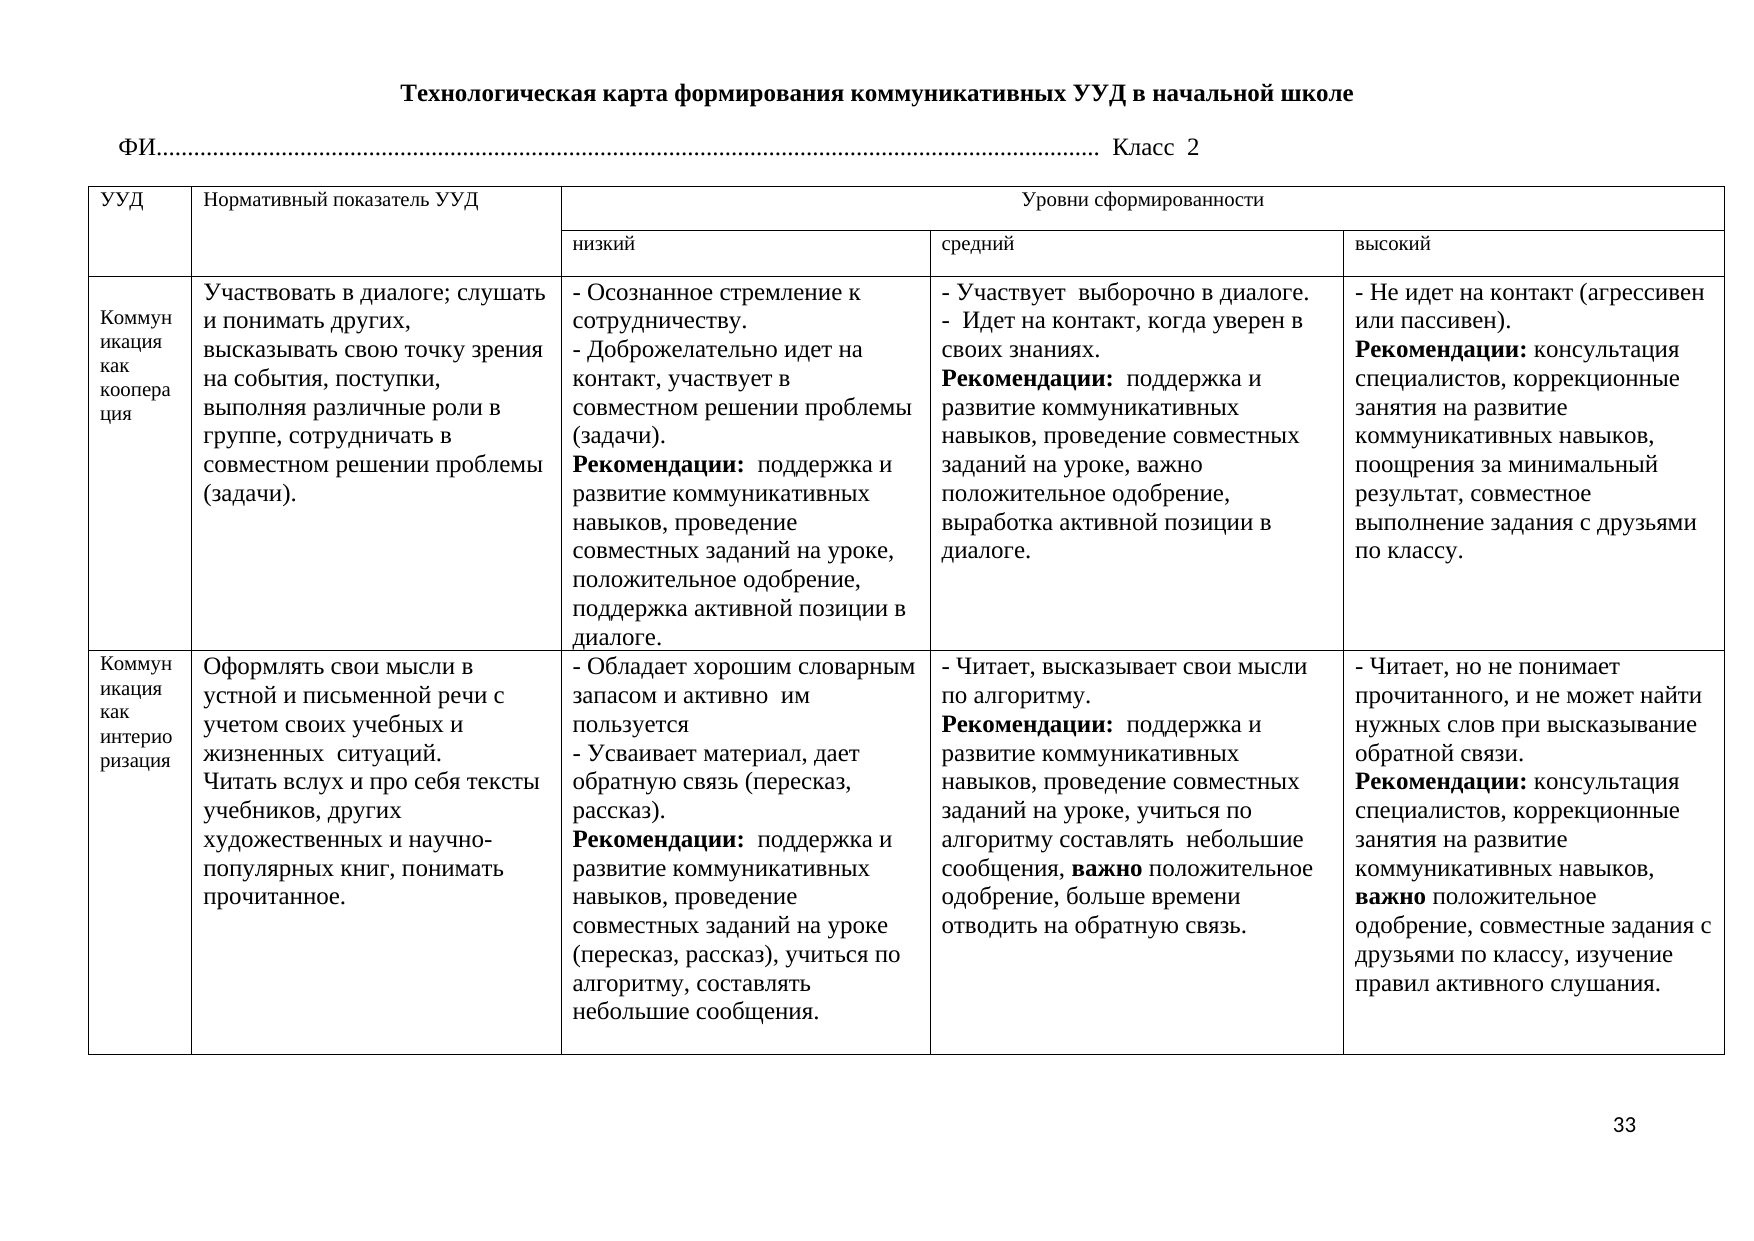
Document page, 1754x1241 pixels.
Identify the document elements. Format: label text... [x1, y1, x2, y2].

table_cell - Обладает хорошим словарным запасом и активно им пользуется - Усваивает материал, дает обратную связь (пересказ, рассказ). Рекомендации: поддержка и развитие коммуникативных навыков, проведение совместных заданий на уроке (пересказ, рассказ), учиться по алгоритму, составлять небольшие сообщения. [562, 651, 930, 1054]
text Технологическая карта формирования коммуникативных УУД в начальной школе [118, 78, 1636, 107]
table_header Уровни сформированности [562, 187, 1724, 230]
table_cell - Осознанное стремление к сотрудничеству. - Доброжелательно идет на контакт, участвует в совместном решении проблемы (задачи). Рекомендации: поддержка и развитие коммуникативных навыков, проведение совместных заданий на уроке, положительное одобрение, поддержка активной позиции в диалоге. [562, 277, 930, 650]
table_cell Коммуникация как кооперация [89, 277, 191, 650]
table_header УУД [89, 187, 191, 276]
table_cell - Участвует выборочно в диалоге. - Идет на контакт, когда уверен в своих знаниях. Рекомендации: поддержка и развитие коммуникативных навыков, проведение совместных заданий на уроке, важно положительное одобрение, выработка активной позиции в диалоге. [931, 277, 1343, 650]
text ФИ....................................................................................................................................................... Класс 2 [118, 132, 1636, 161]
table_cell - Не идет на контакт (агрессивен или пассивен). Рекомендации: консультация специалистов, коррекционные занятия на развитие коммуникативных навыков, поощрения за минимальный результат, совместное выполнение задания с друзьями по классу. [1344, 277, 1724, 650]
table_cell - Читает, высказывает свои мысли по алгоритму. Рекомендации: поддержка и развитие коммуникативных навыков, проведение совместных заданий на уроке, учиться по алгоритму составлять небольшие сообщения, важно положительное одобрение, больше времени отводить на обратную связь. [931, 651, 1343, 1054]
table_cell - Читает, но не понимает прочитанного, и не может найти нужных слов при высказывание обратной связи. Рекомендации: консультация специалистов, коррекционные занятия на развитие коммуникативных навыков, важно положительное одобрение, совместные задания с друзьями по классу, изучение правил активного слушания. [1344, 651, 1724, 1054]
table_header Нормативный показатель УУД [192, 187, 561, 276]
table_cell высокий [1344, 231, 1724, 276]
table_cell Оформлять свои мысли в устной и письменной речи с учетом своих учебных и жизненных ситуаций. Читать вслух и про себя тексты учебников, других художественных и научно-популярных книг, понимать прочитанное. [192, 651, 561, 1054]
table_cell Участвовать в диалоге; слушать и понимать других, высказывать свою точку зрения на события, поступки, выполняя различные роли в группе, сотрудничать в совместном решении проблемы (задачи). [192, 277, 561, 650]
table_cell низкий [562, 231, 930, 276]
table_cell Коммуникация как интериоризация [89, 651, 191, 1054]
table_cell средний [931, 231, 1343, 276]
